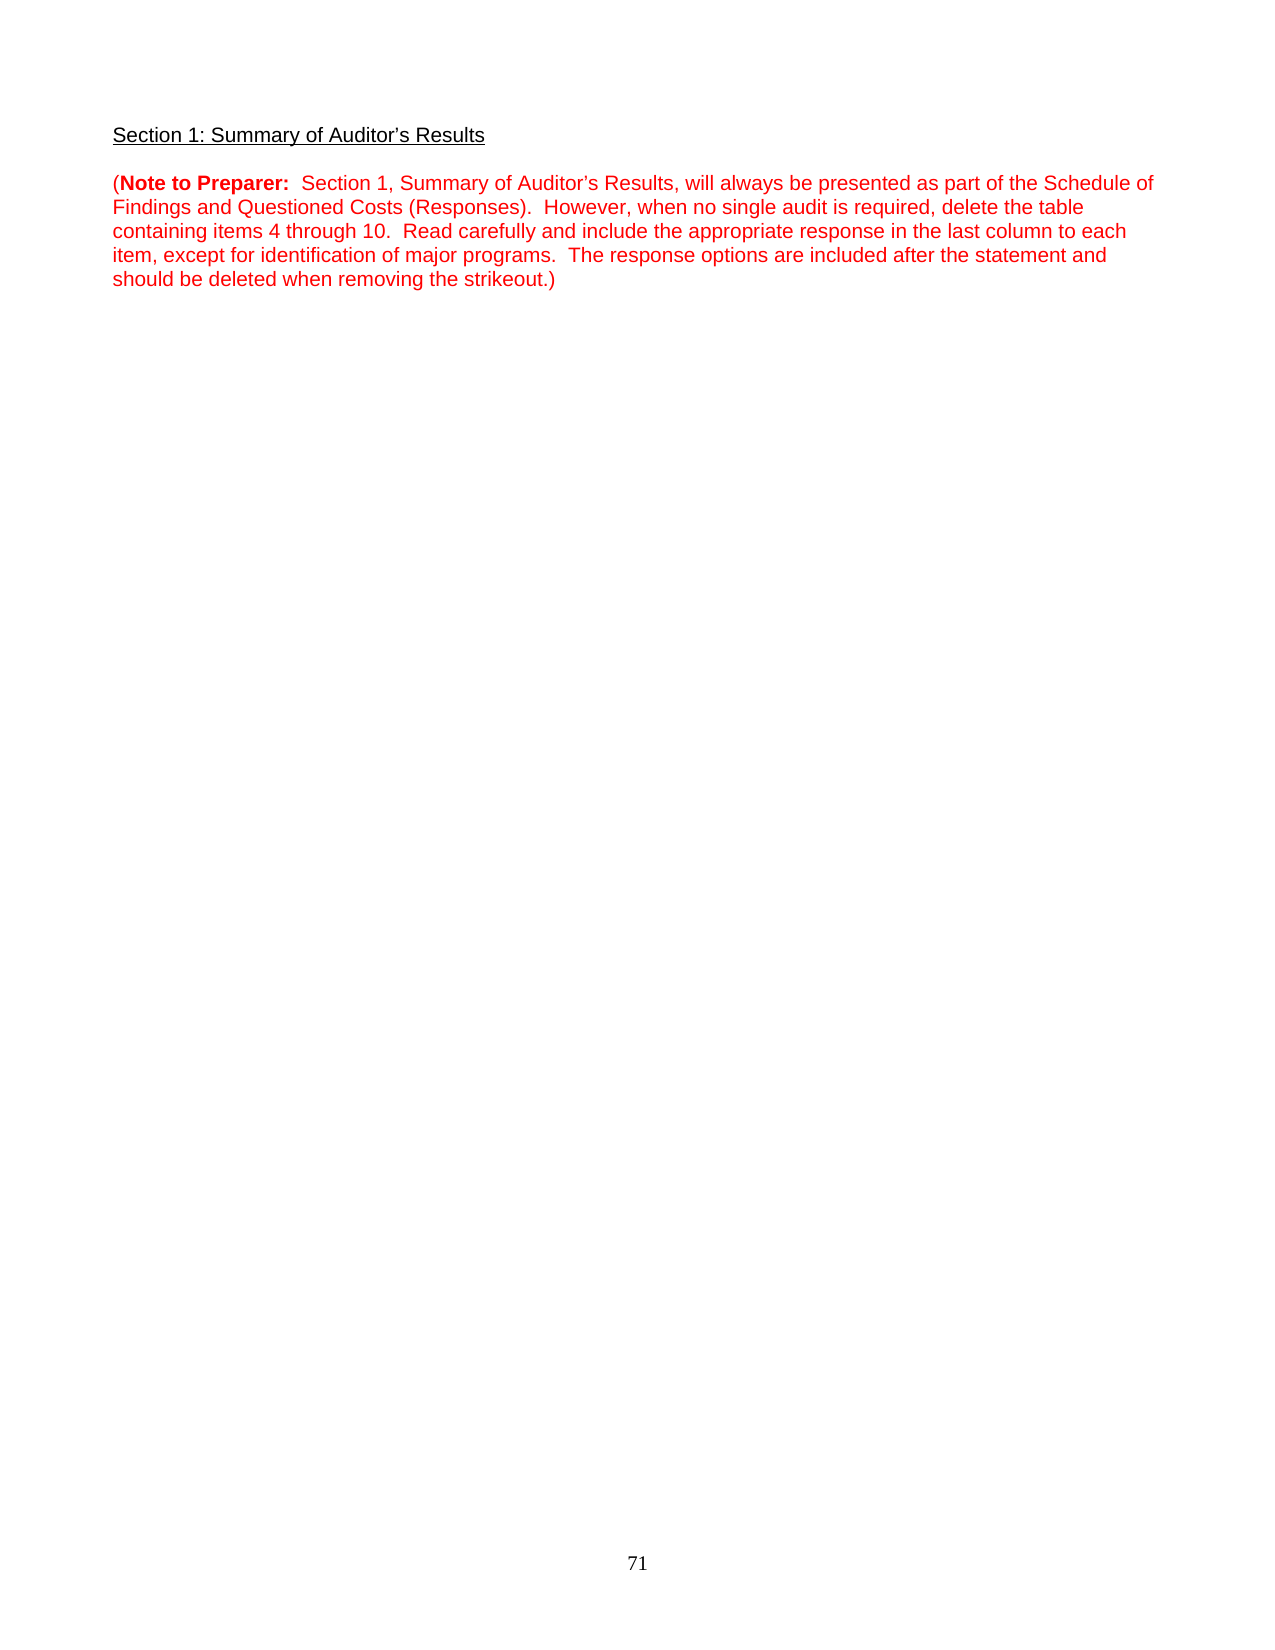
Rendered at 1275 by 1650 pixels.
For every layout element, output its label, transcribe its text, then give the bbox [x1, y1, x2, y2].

text Section 1: Summary of Auditor’s Results [112, 123, 1162, 147]
text (Note to Preparer: Section 1, Summary of Auditor’s Results, will always be presented as part of the Schedule of Findings and Questioned Costs (Responses). However, when no single audit is required, delete the table containing items 4 through 10. Read carefully and include the appropriate response in the last column to each item, except for identification of major programs. The response options are included after the statement and should be deleted when removing the strikeout.) [112, 171, 1162, 291]
